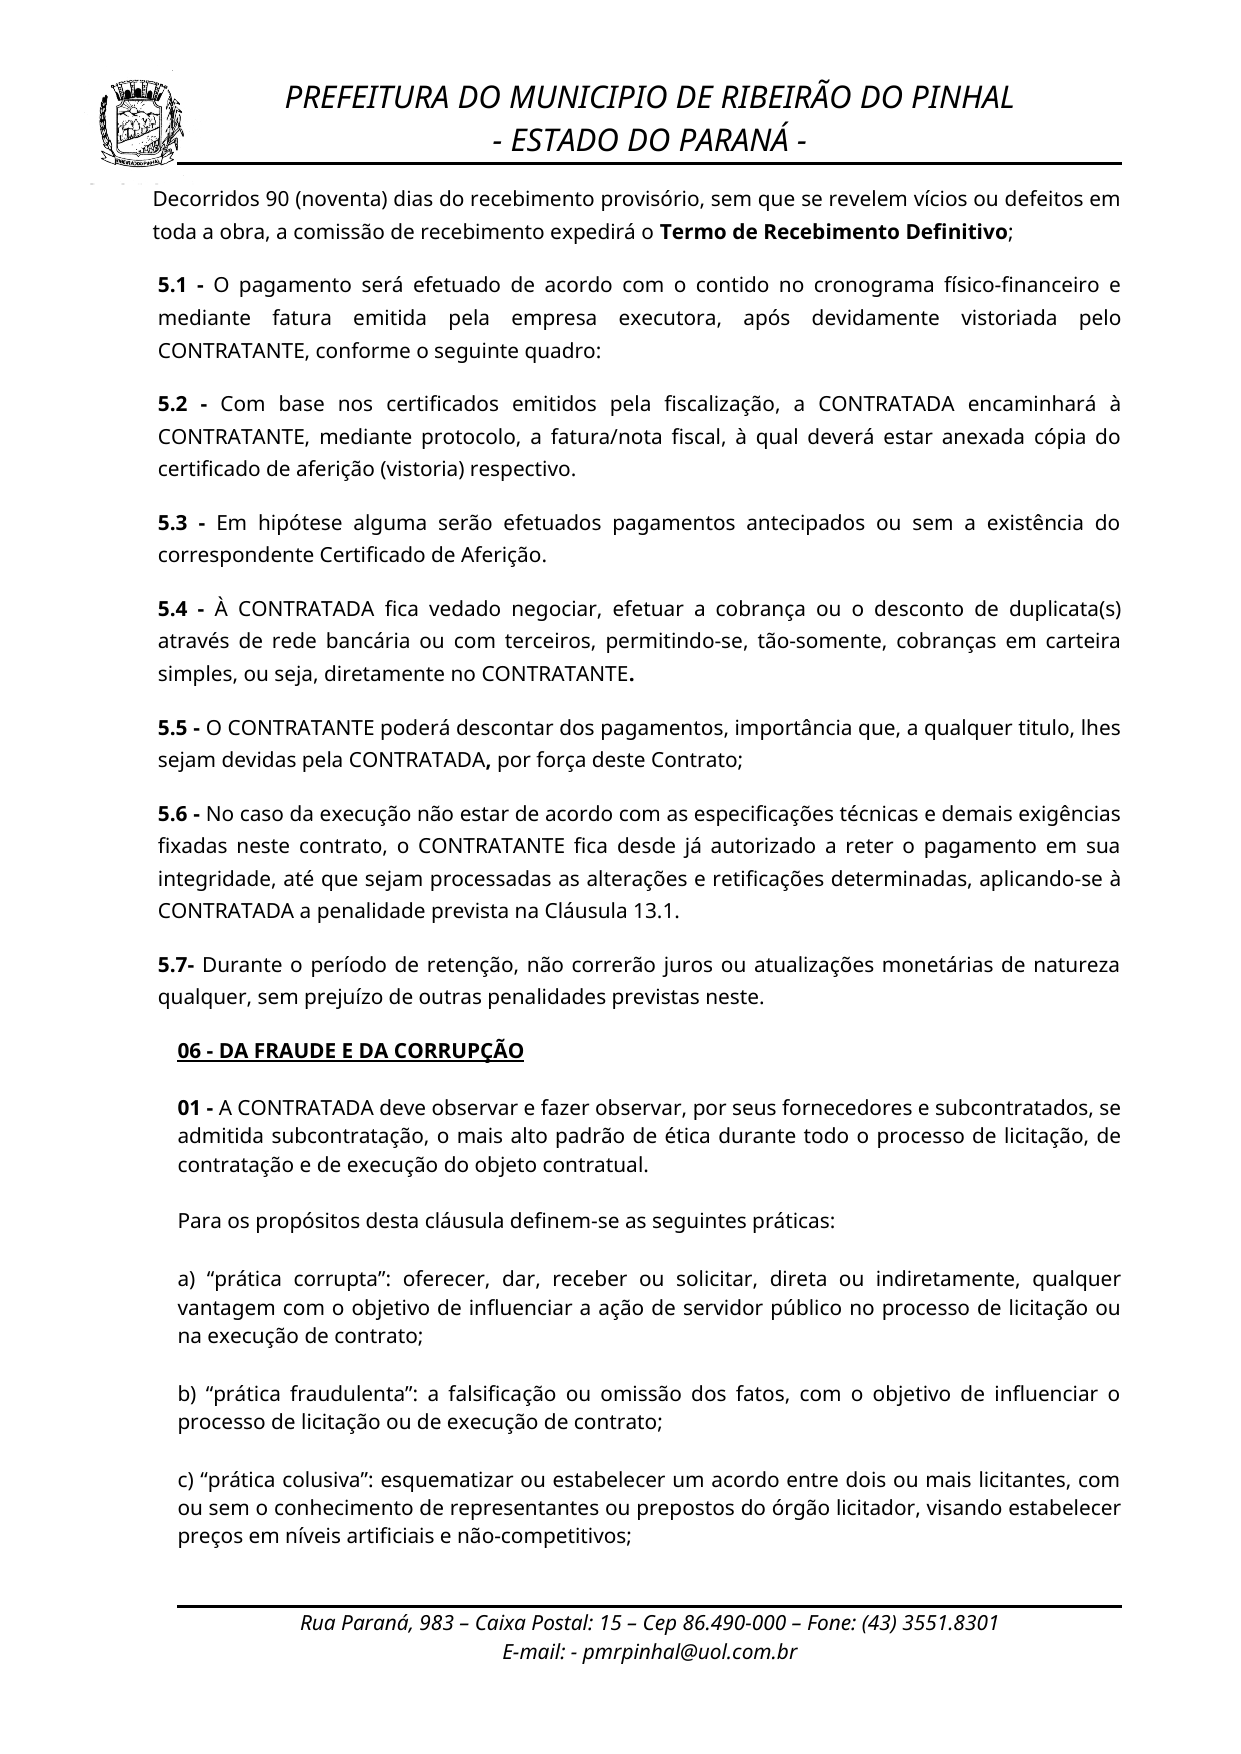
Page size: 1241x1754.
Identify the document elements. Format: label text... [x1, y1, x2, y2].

text Decorridos 90 (noventa) dias do recebimento provisório, sem que se revelem vícios ou defeitos em toda a obra, a comissão de recebimento expedirá o Termo de Recebimento Definitivo; [152, 184, 1122, 246]
text 5.2 - Com base nos certificados emitidos pela fiscalização, a CONTRATADA encaminhará à CONTRATANTE, mediante protocolo, a fatura/nota fiscal, à qual deverá estar anexada cópia do certificado de aferição (vistoria) respectivo. [158, 389, 1122, 483]
text 5.7- Durante o período de retenção, não correrão juros ou atualizações monetárias de natureza qualquer, sem prejuízo de outras penalidades previstas neste. [158, 950, 1122, 1011]
text 5.6 - No caso da execução não estar de acordo com as especificações técnicas e demais exigências fixadas neste contrato, o CONTRATANTE fica desde já autorizado a reter o pagamento em sua integridade, até que sejam processadas as alterações e retificações determinadas, aplicando-se à CONTRATADA a penalidade prevista na Cláusula 13.1. [158, 799, 1122, 925]
text b) “prática fraudulenta”: a falsificação ou omissão dos fatos, com o objetivo de influenciar o processo de licitação ou de execução de contrato; [177, 1379, 1122, 1436]
text 06 - DA FRAUDE E DA CORRUPÇÃO [177, 1036, 1122, 1064]
text 5.1 - O pagamento será efetuado de acordo com o contido no cronograma físico-financeiro e mediante fatura emitida pela empresa executora, após devidamente vistoriada pelo CONTRATANTE, conforme o seguinte quadro: [158, 271, 1122, 364]
text 01 - A CONTRATADA deve observar e fazer observar, por seus fornecedores e subcontratados, se admitida subcontratação, o mais alto padrão de ética durante todo o processo de licitação, de contratação e de execução do objeto contratual. [177, 1093, 1122, 1178]
text 5.3 - Em hipótese alguma serão efetuados pagamentos antecipados ou sem a existência do correspondente Certificado de Aferição. [158, 508, 1122, 569]
text Para os propósitos desta cláusula definem-se as seguintes práticas: [177, 1207, 1122, 1235]
text 5.5 - O CONTRATANTE poderá descontar dos pagamentos, importância que, a qualquer titulo, lhes sejam devidas pela CONTRATADA, por força deste Contrato; [158, 713, 1122, 774]
text c) “prática colusiva”: esquematizar ou estabelecer um acordo entre dois ou mais licitantes, com ou sem o conhecimento de representantes ou prepostos do órgão licitador, visando estabelecer preços em níveis artificiais e não-competitivos; [177, 1465, 1122, 1550]
text a) “prática corrupta”: oferecer, dar, receber ou solicitar, direta ou indiretamente, qualquer vantagem com o objetivo de influenciar a ação de servidor público no processo de licitação ou na execução de contrato; [177, 1264, 1122, 1349]
picture [83, 65, 202, 185]
text 5.4 - À CONTRATADA fica vedado negociar, efetuar a cobrança ou o desconto de duplicata(s) através de rede bancária ou com terceiros, permitindo-se, tão-somente, cobranças em carteira simples, ou seja, diretamente no CONTRATANTE. [158, 594, 1122, 688]
